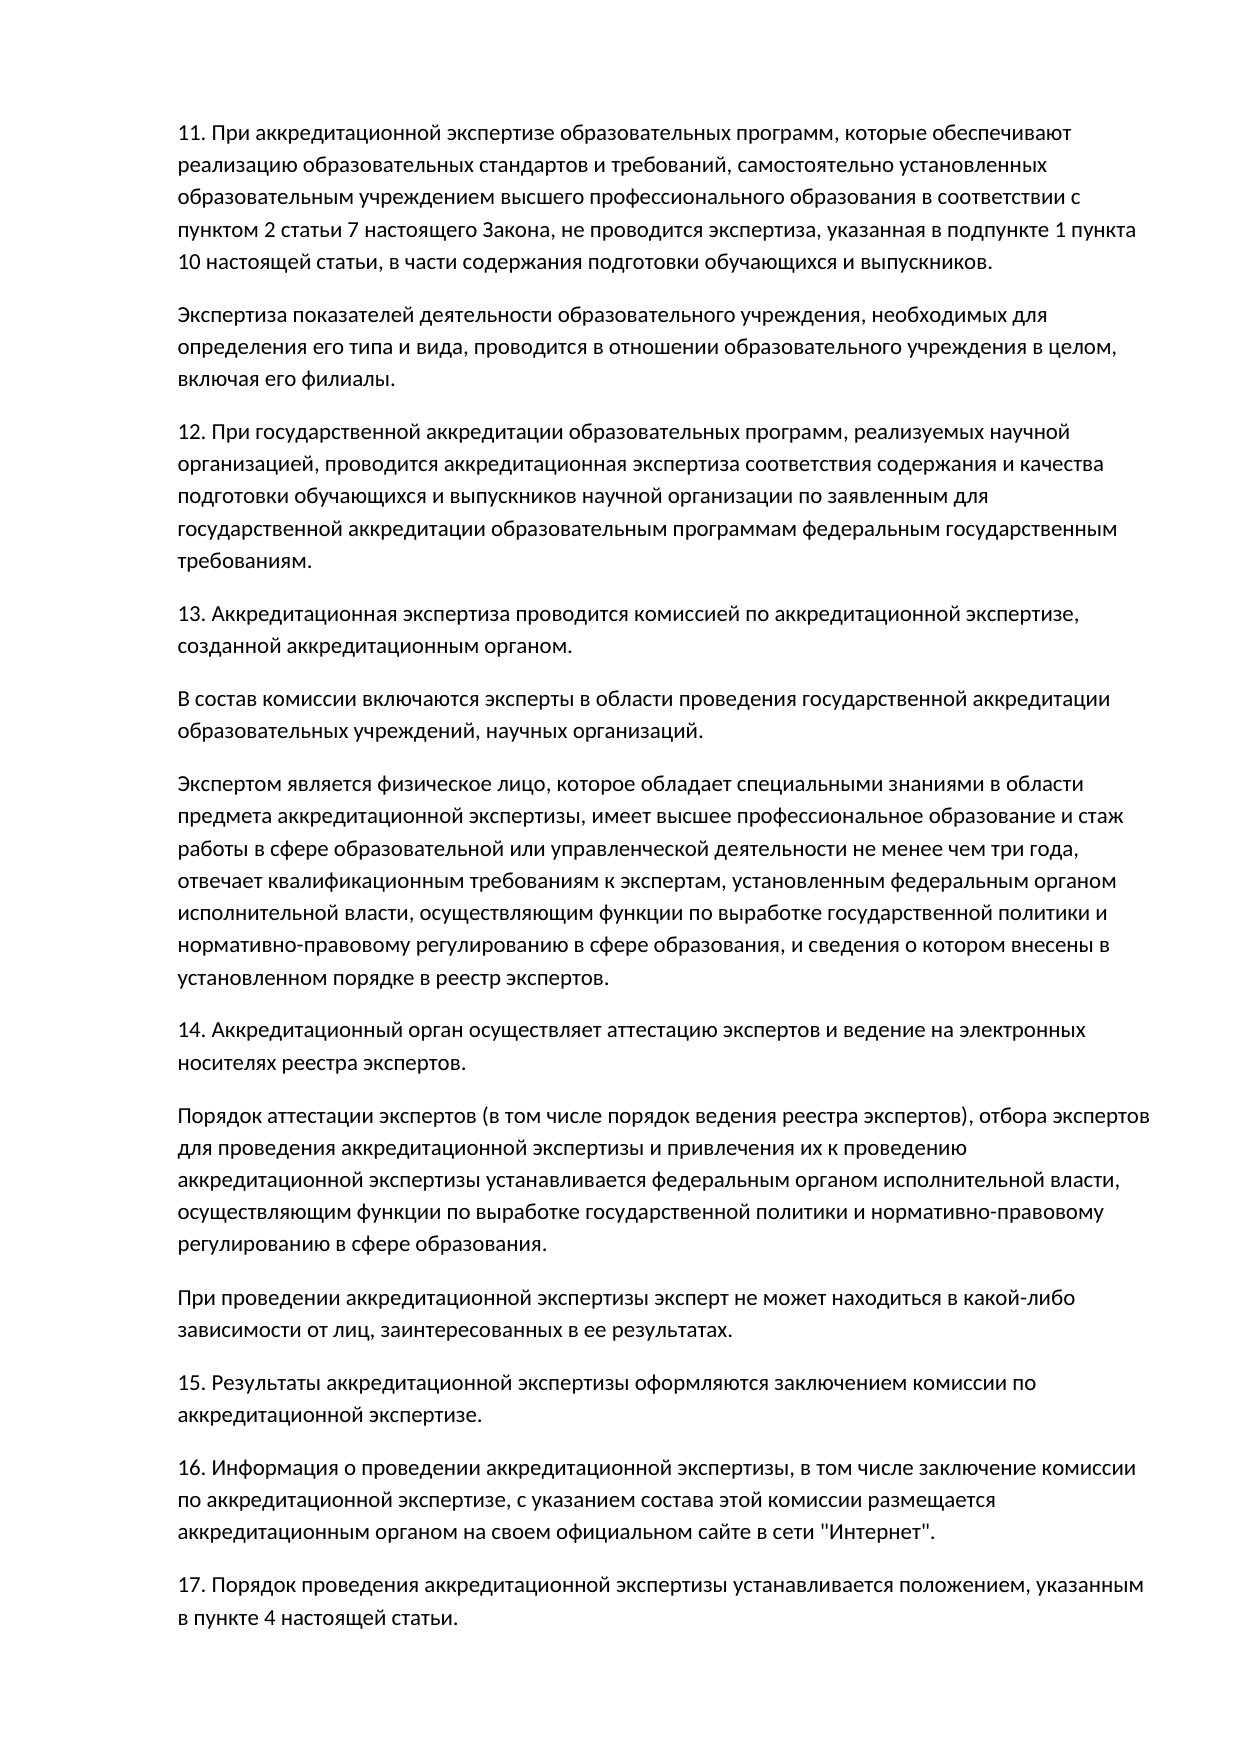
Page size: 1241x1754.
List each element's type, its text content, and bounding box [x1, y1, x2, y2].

text 17. Порядок проведения аккредитационной экспертизы устанавливается положением, указанным в пункте 4 настоящей статьи. [177, 1570, 1152, 1631]
text Порядок аттестации экспертов (в том числе порядок ведения реестра экспертов), отбора экспертов для проведения аккредитационной экспертизы и привлечения их к проведению аккредитационной экспертизы устанавливается федеральным органом исполнительной власти, осуществляющим функции по выработке государственной политики и нормативно-правовому регулированию в сфере образования. [177, 1101, 1152, 1258]
text 15. Результаты аккредитационной экспертизы оформляются заключением комиссии по аккредитационной экспертизе. [177, 1368, 1152, 1428]
text 14. Аккредитационный орган осуществляет аттестацию экспертов и ведение на электронных носителях реестра экспертов. [177, 1016, 1152, 1076]
text 16. Информация о проведении аккредитационной экспертизы, в том числе заключение комиссии по аккредитационной экспертизе, с указанием состава этой комиссии размещается аккредитационным органом на своем официальном сайте в сети "Интернет". [177, 1453, 1152, 1545]
text 11. При аккредитационной экспертизе образовательных программ, которые обеспечивают реализацию образовательных стандартов и требований, самостоятельно установленных образовательным учреждением высшего профессионального образования в соответствии с пунктом 2 статьи 7 настоящего Закона, не проводится экспертиза, указанная в подпункте 1 пункта 10 настоящей статьи, в части содержания подготовки обучающихся и выпускников. [177, 118, 1152, 275]
text В состав комиссии включаются эксперты в области проведения государственной аккредитации образовательных учреждений, научных организаций. [177, 684, 1152, 744]
text 13. Аккредитационная экспертиза проводится комиссией по аккредитационной экспертизе, созданной аккредитационным органом. [177, 599, 1152, 659]
text Экспертом является физическое лицо, которое обладает специальными знаниями в области предмета аккредитационной экспертизы, имеет высшее профессиональное образование и стаж работы в сфере образовательной или управленческой деятельности не менее чем три года, отвечает квалификационным требованиям к экспертам, установленным федеральным органом исполнительной власти, осуществляющим функции по выработке государственной политики и нормативно-правовому регулированию в сфере образования, и сведения о котором внесены в установленном порядке в реестр экспертов. [177, 769, 1152, 991]
text Экспертиза показателей деятельности образовательного учреждения, необходимых для определения его типа и вида, проводится в отношении образовательного учреждения в целом, включая его филиалы. [177, 300, 1152, 392]
text 12. При государственной аккредитации образовательных программ, реализуемых научной организацией, проводится аккредитационная экспертиза соответствия содержания и качества подготовки обучающихся и выпускников научной организации по заявленным для государственной аккредитации образовательным программам федеральным государственным требованиям. [177, 417, 1152, 574]
text При проведении аккредитационной экспертизы эксперт не может находиться в какой-либо зависимости от лиц, заинтересованных в ее результатах. [177, 1283, 1152, 1343]
